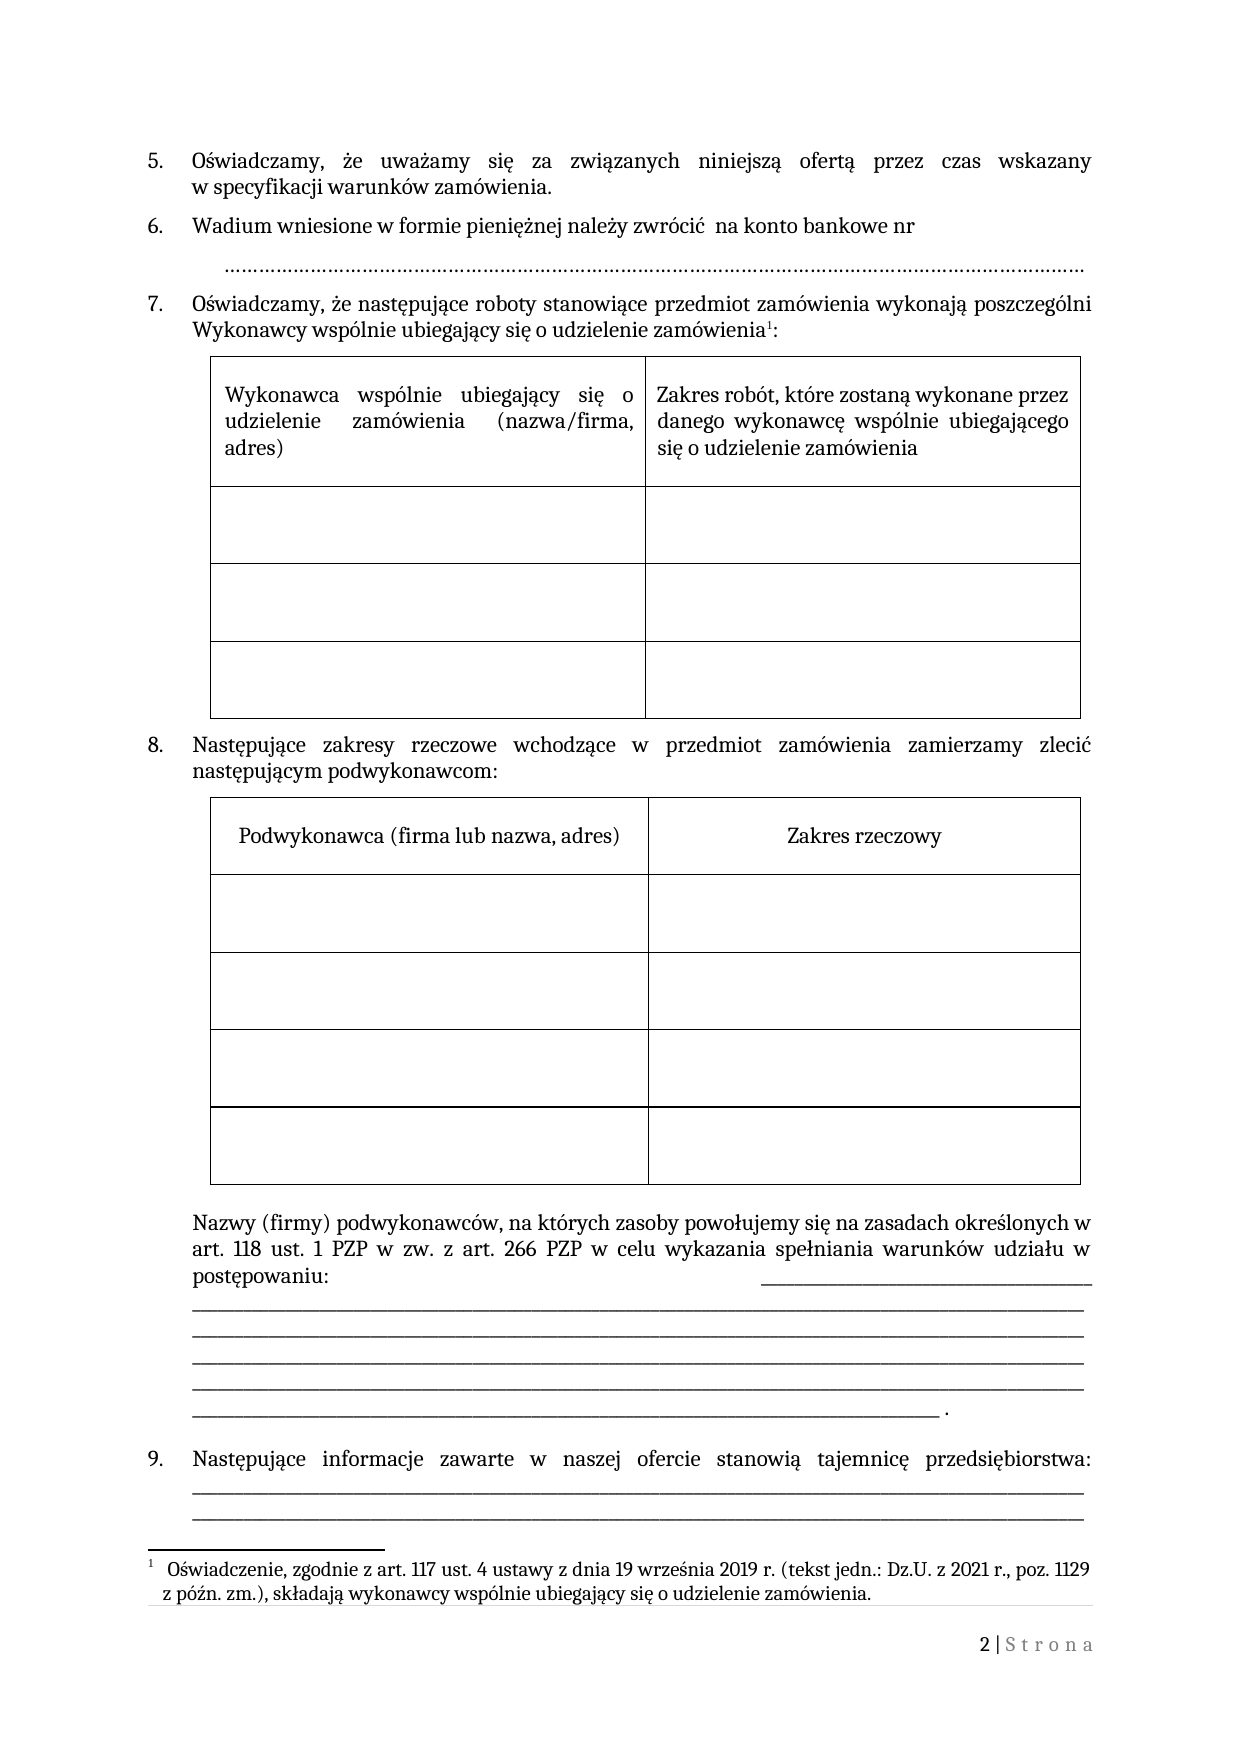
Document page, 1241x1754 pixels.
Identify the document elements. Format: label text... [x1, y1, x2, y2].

table_header Wykonawca wspólnie ubiegający się o udzielenie zamówienia (nazwa/firma, adres) [211, 357, 645, 486]
table_cell [211, 642, 645, 718]
table_cell [211, 564, 645, 641]
text Nazwy (firmy) podwykonawców, na których zasoby powołujemy się na zasadach określonych w art. 118 ust. 1 PZP w zw. z art. 266 PZP w celu wykazania spełniania warunków udziału w postępowaniu: _______________________________________ ____________________________________________________________________________________________________________________________________________________________________________________________________________________________________________________________________________________________________________________________________________________________________________________________________________________________________________________________________________________________________________________________ . [192, 1210, 1093, 1421]
table_header Podwykonawca (firma lub nazwa, adres) [211, 798, 648, 874]
text …………………………………………………………………………………………………………………………………… [148, 252, 1093, 278]
list Oświadczamy, że uważamy się za związanych niniejszą ofertą przez czas wskazany w specyfikacji warunków zamówienia. [148, 148, 1093, 200]
list Następujące zakresy rzeczowe wchodzące w przedmiot zamówienia zamierzamy zlecić następującym podwykonawcom: [148, 732, 1093, 784]
table_cell [646, 487, 1080, 563]
table_cell [211, 1108, 648, 1184]
table_cell [211, 1030, 648, 1106]
table_cell [211, 953, 648, 1029]
table_cell [646, 564, 1080, 641]
table_cell [211, 487, 645, 563]
list Oświadczamy, że następujące roboty stanowiące przedmiot zamówienia wykonają poszczególni Wykonawcy wspólnie ubiegający się o udzielenie zamówienia: [148, 291, 1093, 343]
table_cell [649, 953, 1080, 1029]
table_cell [646, 642, 1080, 718]
table_header Zakres robót, które zostaną wykonane przez danego wykonawcę wspólnie ubiegającego się o udzielenie zamówienia [646, 357, 1080, 486]
table_cell [649, 1030, 1080, 1106]
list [148, 1446, 1093, 1525]
table_cell [649, 1108, 1080, 1184]
table_cell [649, 875, 1080, 952]
list Wadium wniesione w formie pieniężnej należy zwrócić na konto bankowe nr [148, 213, 1093, 239]
table_cell [211, 875, 648, 952]
table_header Zakres rzeczowy [649, 798, 1080, 874]
